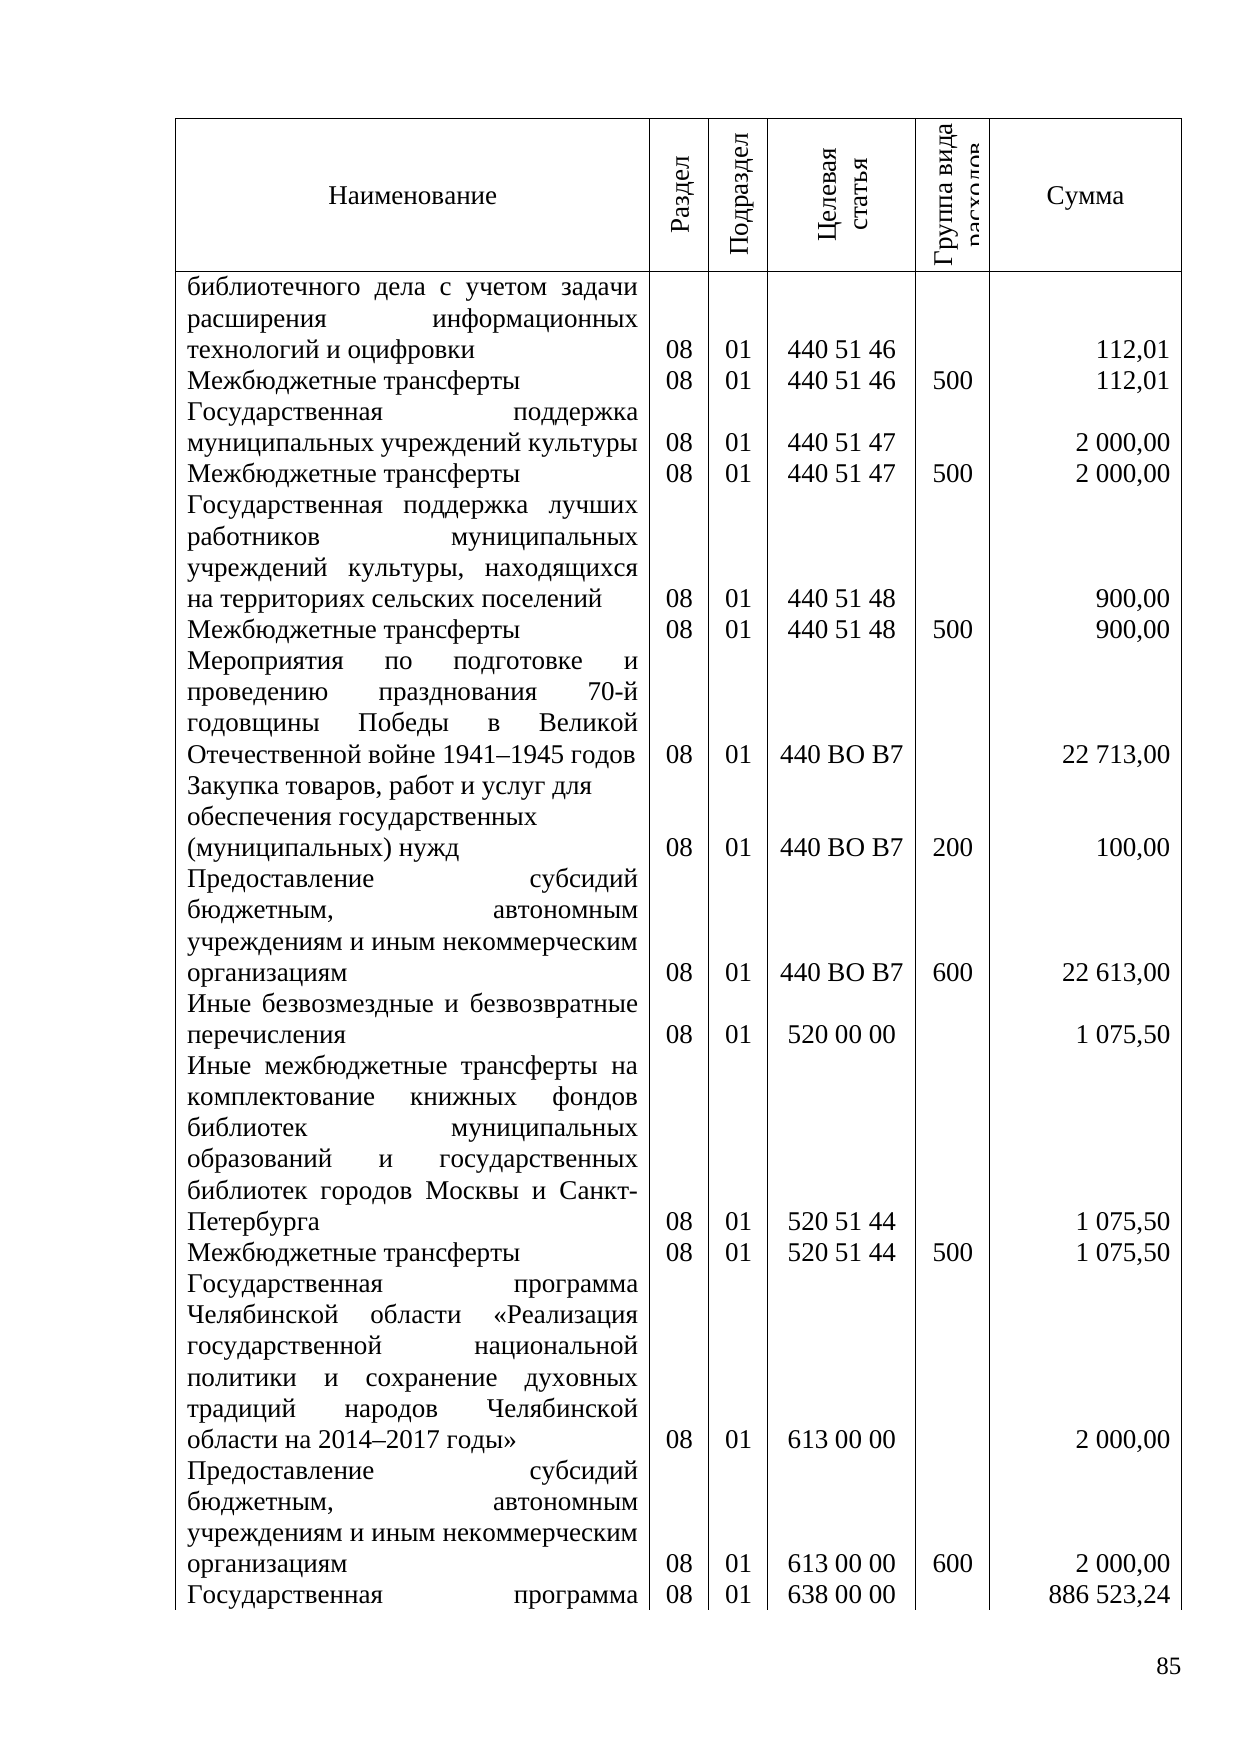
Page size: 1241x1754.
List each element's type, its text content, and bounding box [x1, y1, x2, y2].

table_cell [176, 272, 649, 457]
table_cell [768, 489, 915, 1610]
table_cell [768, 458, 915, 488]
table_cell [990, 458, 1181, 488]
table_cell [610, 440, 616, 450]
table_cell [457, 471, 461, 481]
table_header Раздел [650, 119, 708, 271]
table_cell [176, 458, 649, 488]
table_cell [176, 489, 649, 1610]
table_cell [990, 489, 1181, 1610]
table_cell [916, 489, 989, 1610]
table_header Группа вида расходов [916, 119, 989, 271]
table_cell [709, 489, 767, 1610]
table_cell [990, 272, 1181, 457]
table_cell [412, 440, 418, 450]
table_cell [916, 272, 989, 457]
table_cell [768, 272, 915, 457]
table_header Наименование [176, 119, 649, 271]
table_header Целевая статья [768, 119, 915, 271]
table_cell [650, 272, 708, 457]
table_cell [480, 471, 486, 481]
table_header Сумма [990, 119, 1181, 271]
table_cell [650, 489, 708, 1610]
table_header Подраздел [709, 119, 767, 271]
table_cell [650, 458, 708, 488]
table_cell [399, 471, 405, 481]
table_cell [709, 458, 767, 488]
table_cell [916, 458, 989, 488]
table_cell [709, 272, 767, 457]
